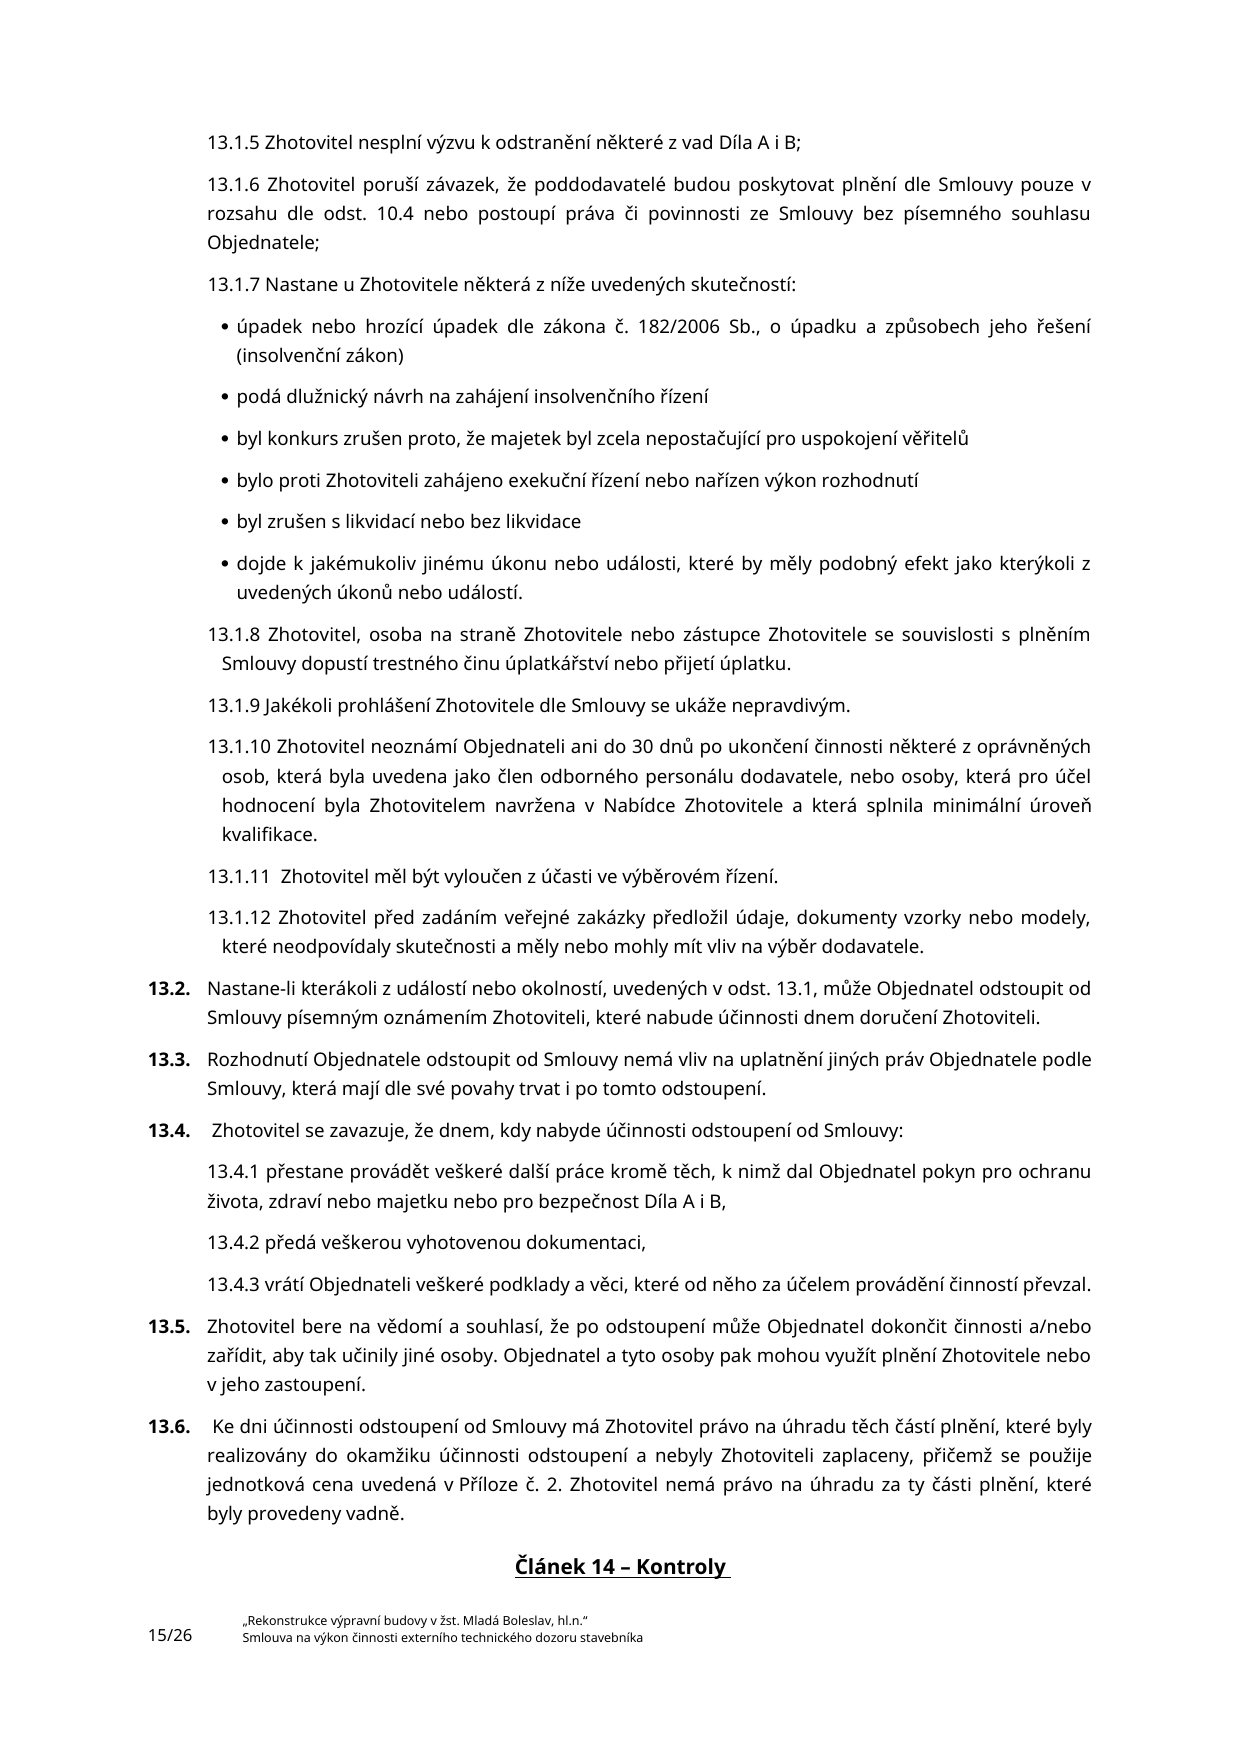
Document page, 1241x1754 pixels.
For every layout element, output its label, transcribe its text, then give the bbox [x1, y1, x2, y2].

list úpadek nebo hrozící úpadek dle zákona č. 182/2006 Sb., o úpadku a způsobech jeho řešení (insolvenční zákon) [222, 310, 1092, 368]
text 13.1.10 Zhotovitel neoznámí Objednateli ani do 30 dnů po ukončení činnosti některé z oprávněných osob, která byla uvedena jako člen odborného personálu dodavatele, nebo osoby, která pro účel hodnocení byla Zhotovitelem navržena v Nabídce Zhotovitele a která splnila minimální úroveň kvalifikace. [207, 731, 1092, 847]
text 13.1.12 Zhotovitel před zadáním veřejné zakázky předložil údaje, dokumenty vzorky nebo modely, které neodpovídaly skutečnosti a měly nebo mohly mít vliv na výběr dodavatele. [207, 901, 1092, 960]
list dojde k jakémukoliv jinému úkonu nebo události, které by měly podobný efekt jako kterýkoli z uvedených úkonů nebo událostí. [222, 547, 1092, 606]
list bylo proti Zhotoviteli zahájeno exekuční řízení nebo nařízen výkon rozhodnutí [222, 464, 1092, 493]
text 13.1.6 Zhotovitel poruší závazek, že poddodavatelé budou poskytovat plnění dle Smlouvy pouze v rozsahu dle odst. 10.4 nebo postoupí práva či povinnosti ze Smlouvy bez písemného souhlasu Objednatele; [207, 168, 1092, 256]
text 13.2. Nastane-li kterákoli z událostí nebo okolností, uvedených v odst. 13.1, může Objednatel odstoupit od Smlouvy písemným oznámením Zhotoviteli, které nabude účinnosti dnem doručení Zhotoviteli. [148, 972, 1092, 1031]
list byl zrušen s likvidací nebo bez likvidace [222, 506, 1092, 535]
text 13.1.7 Nastane u Zhotovitele některá z níže uvedených skutečností: [207, 268, 1092, 297]
text 13.4.2 předá veškerou vyhotovenou dokumentaci, [207, 1226, 1092, 1256]
text 13.5. Zhotovitel bere na vědomí a souhlasí, že po odstoupení může Objednatel dokončit činnosti a/nebo zařídit, aby tak učinily jiné osoby. Objednatel a tyto osoby pak mohou využít plnění Zhotovitele nebo v jeho zastoupení. [148, 1310, 1092, 1397]
list podá dlužnický návrh na zahájení insolvenčního řízení [222, 381, 1092, 410]
text 13.1.5 Zhotovitel nesplní výzvu k odstranění některé z vad Díla A i B; [207, 126, 1092, 156]
text 13.4. Zhotovitel se zavazuje, že dnem, kdy nabyde účinnosti odstoupení od Smlouvy: [148, 1114, 1092, 1143]
subtitle Článek 14 – Kontroly [148, 1551, 1092, 1581]
text 13.4.3 vrátí Objednateli veškeré podklady a věci, které od něho za účelem provádění činností převzal. [207, 1268, 1092, 1297]
text 13.4.1 přestane provádět veškeré další práce kromě těch, k nimž dal Objednatel pokyn pro ochranu života, zdraví nebo majetku nebo pro bezpečnost Díla A i B, [207, 1156, 1092, 1214]
text 13.3. Rozhodnutí Objednatele odstoupit od Smlouvy nemá vliv na uplatnění jiných práv Objednatele podle Smlouvy, která mají dle své povahy trvat i po tomto odstoupení. [148, 1043, 1092, 1101]
text 13.1.11 Zhotovitel měl být vyloučen z účasti ve výběrovém řízení. [207, 860, 1092, 889]
text 13.1.9 Jakékoli prohlášení Zhotovitele dle Smlouvy se ukáže nepravdivým. [207, 689, 1092, 718]
text 13.1.8 Zhotovitel, osoba na straně Zhotovitele nebo zástupce Zhotovitele se souvislosti s plněním Smlouvy dopustí trestného činu úplatkářství nebo přijetí úplatku. [207, 618, 1092, 676]
text 13.6. Ke dni účinnosti odstoupení od Smlouvy má Zhotovitel právo na úhradu těch částí plnění, které byly realizovány do okamžiku účinnosti odstoupení a nebyly Zhotoviteli zaplaceny, přičemž se použije jednotková cena uvedená v Příloze č. 2. Zhotovitel nemá právo na úhradu za ty části plnění, které byly provedeny vadně. [148, 1410, 1092, 1526]
list byl konkurs zrušen proto, že majetek byl zcela nepostačující pro uspokojení věřitelů [222, 422, 1092, 451]
